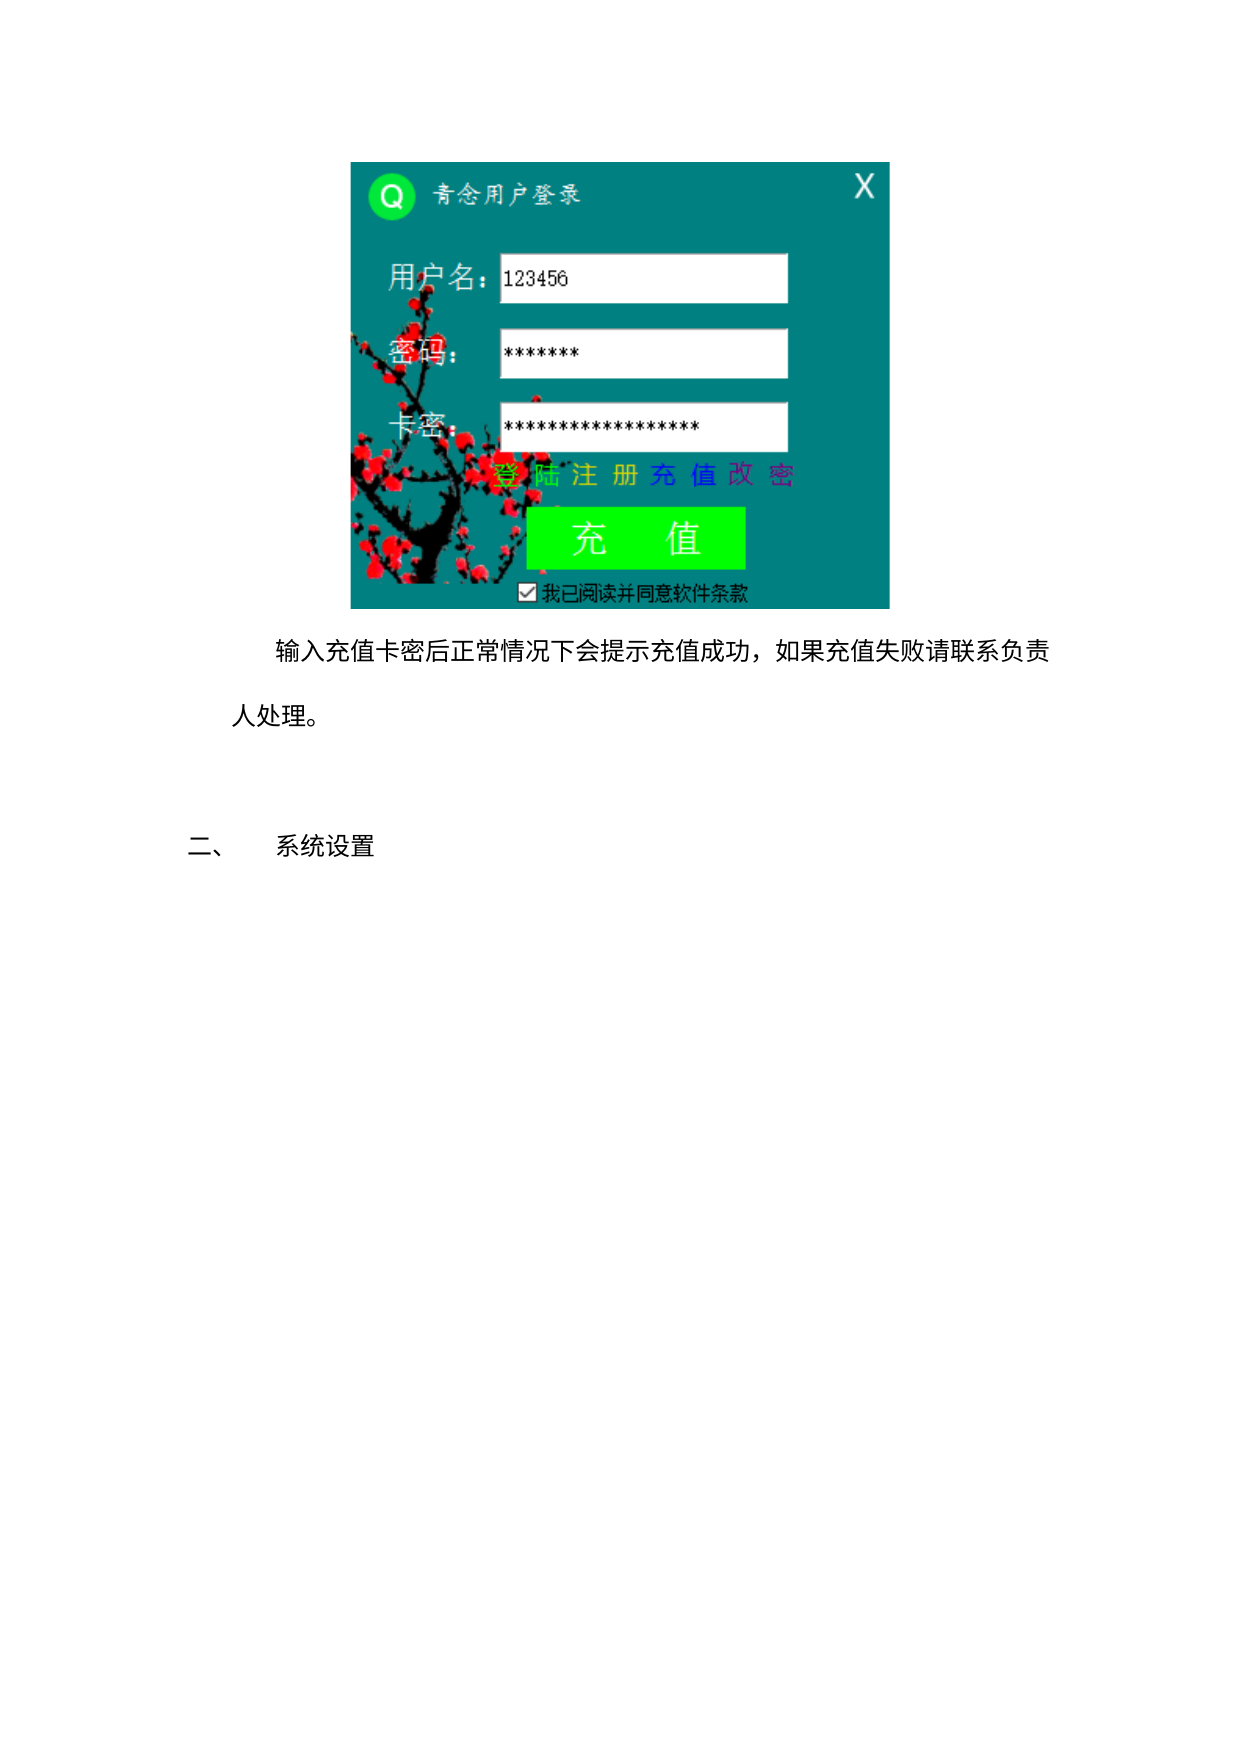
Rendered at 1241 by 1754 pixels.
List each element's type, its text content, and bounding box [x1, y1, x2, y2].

list 系统设置 [187, 812, 1053, 877]
text 输入充值卡密后正常情况下会提示充值成功，如果充值失败请联系负责人处理。 [231, 617, 1053, 747]
picture [350, 162, 890, 609]
